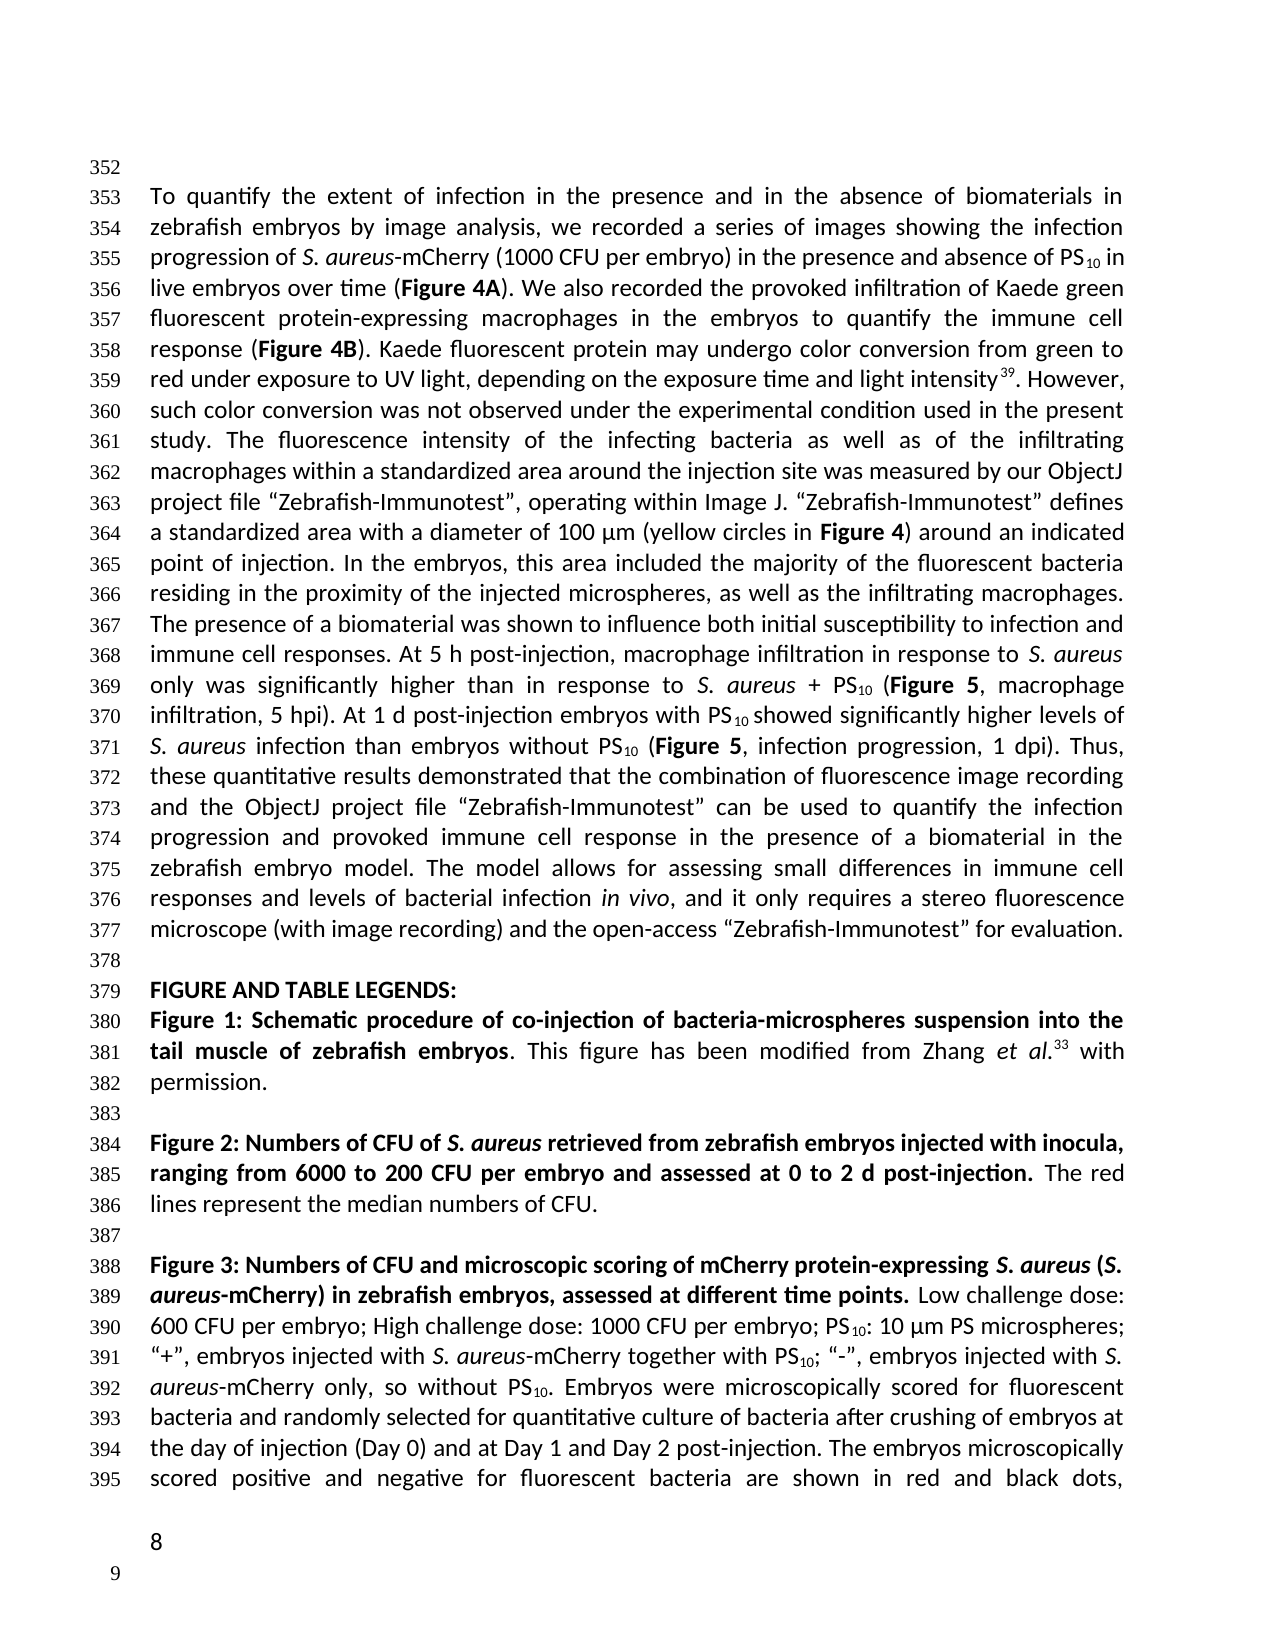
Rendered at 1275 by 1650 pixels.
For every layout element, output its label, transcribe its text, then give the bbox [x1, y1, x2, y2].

text FIGURE AND TABLE LEGENDS: [150, 974, 1125, 1004]
text To quantify the extent of infection in the presence and in the absence of biomaterials in zebrafish embryos by image analysis, we recorded a series of images showing the infection progression of S. aureus-mCherry (1000 CFU per embryo) in the presence and absence of PS10 in live embryos over time (Figure 4A). We also recorded the provoked infiltration of Kaede green fluorescent protein-expressing macrophages in the embryos to quantify the immune cell response (Figure 4B). Kaede fluorescent protein may undergo color conversion from green to red under exposure to UV light, depending on the exposure time and light intensity39. However, such color conversion was not observed under the experimental condition used in the present study. The fluorescence intensity of the infecting bacteria as well as of the infiltrating macrophages within a standardized area around the injection site was measured by our ObjectJ project file “Zebrafish-Immunotest”, operating within Image J. “Zebrafish-Immunotest” defines a standardized area with a diameter of 100 µm (yellow circles in Figure 4) around an indicated point of injection. In the embryos, this area included the majority of the fluorescent bacteria residing in the proximity of the injected microspheres, as well as the infiltrating macrophages. The presence of a biomaterial was shown to influence both initial susceptibility to infection and immune cell responses. At 5 h post-injection, macrophage infiltration in response to S. aureus only was significantly higher than in response to S. aureus + PS10 (Figure 5, macrophage infiltration, 5 hpi). At 1 d post-injection embryos with PS10 showed significantly higher levels of S. aureus infection than embryos without PS10 (Figure 5, infection progression, 1 dpi). Thus, these quantitative results demonstrated that the combination of fluorescence image recording and the ObjectJ project file “Zebrafish-Immunotest” can be used to quantify the infection progression and provoked immune cell response in the presence of a biomaterial in the zebrafish embryo model. The model allows for assessing small differences in immune cell responses and levels of bacterial infection in vivo, and it only requires a stereo fluorescence microscope (with image recording) and the open-access “Zebrafish-Immunotest” for evaluation. [150, 181, 1125, 943]
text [150, 1249, 1125, 1493]
text Figure 1: Schematic procedure of co-injection of bacteria-microspheres suspension into the tail muscle of zebrafish embryos. This figure has been modified from Zhang et al.33 with permission. [150, 1004, 1125, 1096]
text Figure 2: Numbers of CFU of S. aureus retrieved from zebrafish embryos injected with inocula, ranging from 6000 to 200 CFU per embryo and assessed at 0 to 2 d post-injection. The red lines represent the median numbers of CFU. [150, 1127, 1125, 1218]
